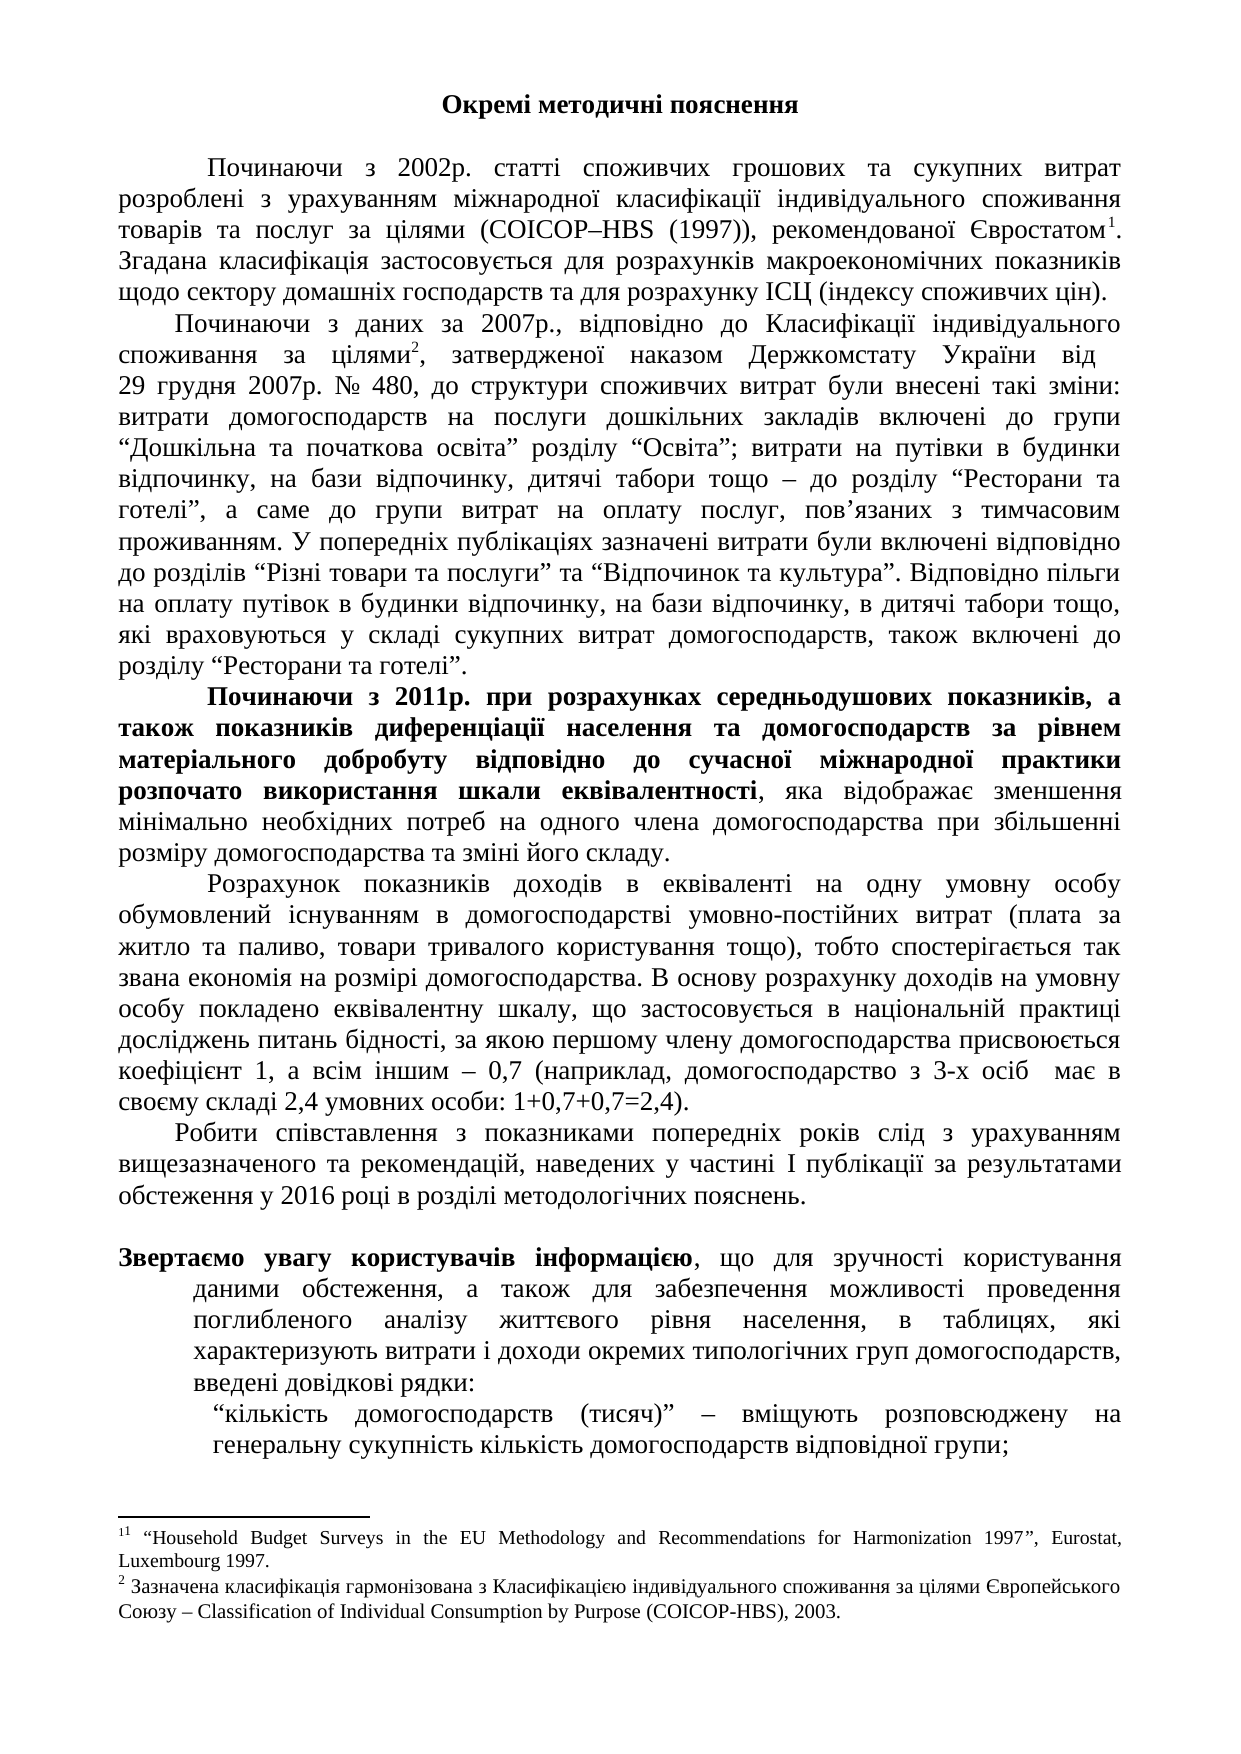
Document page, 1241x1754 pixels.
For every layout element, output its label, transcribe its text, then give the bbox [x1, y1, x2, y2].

text Розрахунок показників доходів в еквіваленті на одну умовну особу обумовлений існуванням в домогосподарстві умовно-постійних витрат (плата за житло та паливо, товари тривалого користування тощо), тобто спостерігається так звана економія на розмірі домогосподарства. В основу розрахунку доходів на умовну особу покладено еквівалентну шкалу, що застосовується в національній практиці досліджень питань бідності, за якою першому члену домогосподарства присвоюється коефіцієнт 1, а всім іншим – 0,7 (наприклад, домогосподарство з 3-х осіб має в своєму складі 2,4 умовних особи: 1+0,7+0,7=2,4). [118, 867, 1122, 1116]
text Окремі методичні пояснення [118, 89, 1122, 120]
text Починаючи з даних за 2007р., відповідно до Класифікації індивідуального споживання за цілями2, затвердженої наказом Держкомстату України від 29 грудня 2007р. № 480, до структури споживчих витрат були внесені такі зміни: витрати домогосподарств на послуги дошкільних закладів включені до групи “Дошкільна та початкова освіта” розділу “Освіта”; витрати на путівки в будинки відпочинку, на бази відпочинку, дитячі табори тощо – до розділу “Ресторани та готелі”, а саме до групи витрат на оплату послуг, пов’язаних з тимчасовим проживанням. У попередніх публікаціях зазначені витрати були включені відповідно до розділів “Різні товари та послуги” та “Відпочинок та культура”. Відповідно пільги на оплату путівок в будинки відпочинку, на бази відпочинку, в дитячі табори тощо, які враховуються у складі сукупних витрат домогосподарств, також включені до розділу “Ресторани та готелі”. [118, 307, 1122, 680]
text “кількість домогосподарств (тисяч)” – вміщують розповсюджену на генеральну сукупність кількість домогосподарств відповідної групи; [213, 1397, 1122, 1459]
text Починаючи з 2011р. при розрахунках середньодушових показників, а також показників диференціації населення та домогосподарств за рівнем матеріального добробуту відповідно до сучасної міжнародної практики розпочато використання шкали еквівалентності, яка відображає зменшення мінімально необхідних потреб на одного члена домогосподарства при збільшенні розміру домогосподарства та зміні його складу. [118, 680, 1122, 867]
text Починаючи з 2002р. статті споживчих грошових та сукупних витрат розроблені з урахуванням міжнародної класифікації індивідуального споживання товарів та послуг за цілями (COICOP–HBS (1997)), рекомендованої Євростатом1. Згадана класифікація застосовується для розрахунків макроекономічних показників щодо сектору домашніх господарств та для розрахунку ІСЦ (індексу споживчих цін). [118, 151, 1122, 307]
text Робити співставлення з показниками попередніх років слід з урахуванням вищезазначеного та рекомендацій, наведених у частині I публікації за результатами обстеження у 2016 році в розділі методологічних пояснень. [118, 1116, 1122, 1210]
text Звертаємо увагу користувачів інформацією, що для зручності користування даними обстеження, а також для забезпечення можливості проведення поглибленого аналізу життєвого рівня населення, в таблицях, які характеризують витрати і доходи окремих типологічних груп домогосподарств, введені довідкові рядки: [118, 1241, 1122, 1397]
